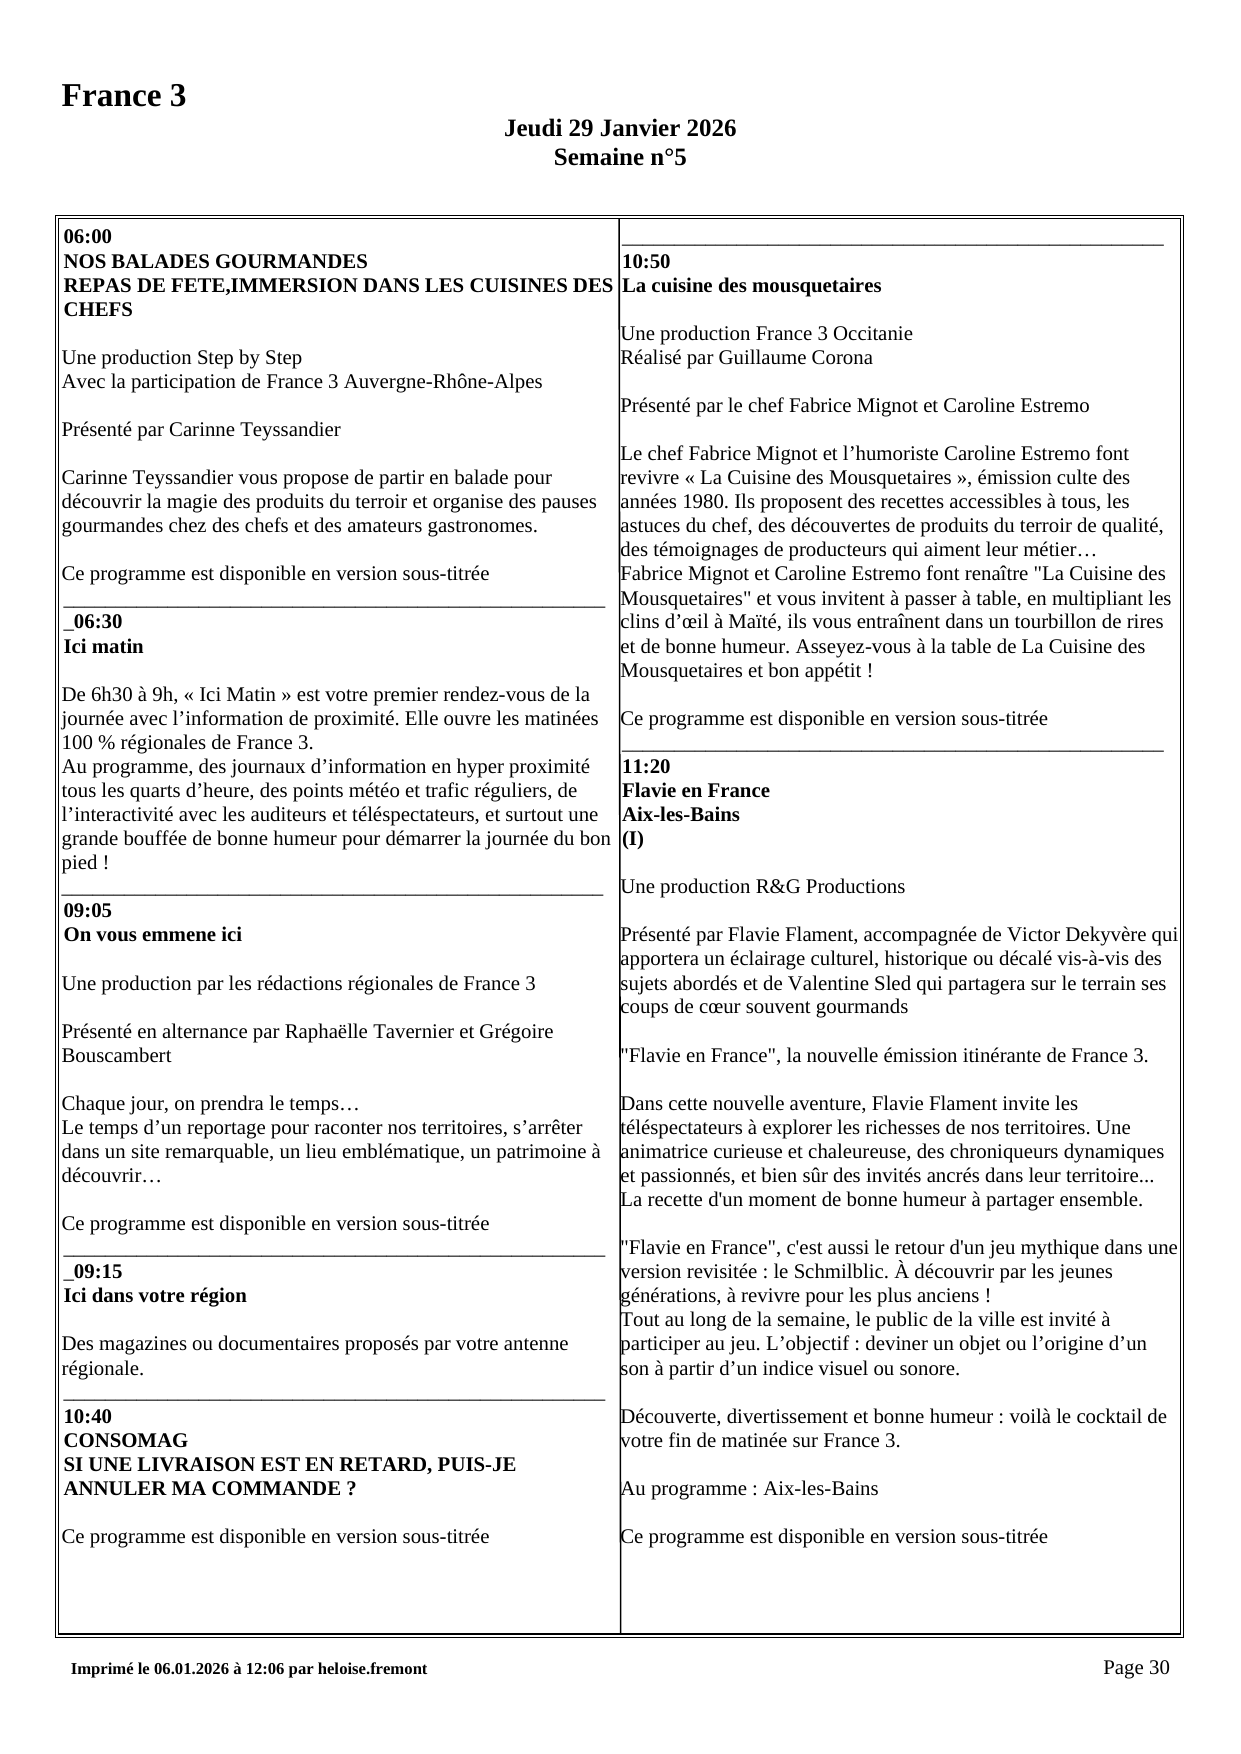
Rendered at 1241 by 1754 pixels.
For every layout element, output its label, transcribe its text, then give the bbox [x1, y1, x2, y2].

text Ici matin [63, 633, 620, 658]
text (I) [622, 826, 1179, 850]
text Flavie en France [622, 778, 1179, 802]
text Ici dans votre région [63, 1283, 620, 1307]
text NOS BALADES GOURMANDES [63, 248, 620, 273]
text 11:20 [622, 754, 1179, 778]
text Ce programme est disponible en version sous-titrée [61, 1524, 620, 1548]
text Ce programme est disponible en version sous-titrée [620, 1524, 1179, 1548]
text De 6h30 à 9h, « Ici Matin » est votre premier rendez-vous de la journée avec l’information de proximité. Elle ouvre les matinées 100 % régionales de France 3. Au programme, des journaux d’information en hyper proximité tous les quarts d’heure, des points météo et trafic réguliers, de l’interactivité avec les auditeurs et téléspectateurs, et surtout une grande bouffée de bonne humeur pour démarrer la journée du bon pied ! ____________________________________________________ [61, 658, 620, 898]
text ____________________________________________________ [622, 730, 1179, 754]
text ____________________________________________________ [622, 224, 1179, 248]
text _____________________________________________________09:15 [63, 1235, 620, 1283]
text Aix-les-Bains [622, 802, 1179, 826]
text Une production Step by Step Avec la participation de France 3 Auvergne-Rhône-Alpes Présenté par Carinne Teyssandier Carinne Teyssandier vous propose de partir en balade pour découvrir la magie des produits du terroir et organise des pauses gourmandes chez des chefs et des amateurs gastronomes. [61, 321, 620, 537]
text Une production par les rédactions régionales de France 3 Présenté en alternance par Raphaëlle Tavernier et Grégoire Bouscambert Chaque jour, on prendra le temps… Le temps d’un reportage pour raconter nos territoires, s’arrêter dans un site remarquable, un lieu emblématique, un patrimoine à découvrir… [61, 946, 620, 1187]
text Des magazines ou documentaires proposés par votre antenne régionale. [61, 1307, 620, 1379]
text Ce programme est disponible en version sous-titrée [61, 1211, 620, 1235]
text SI UNE LIVRAISON EST EN RETARD, PUIS-JE ANNULER MA COMMANDE ? [63, 1452, 620, 1500]
text 10:40 [63, 1403, 620, 1428]
text Ce programme est disponible en version sous-titrée [61, 561, 620, 585]
text Ce programme est disponible en version sous-titrée [620, 706, 1179, 730]
text 06:00 [63, 224, 620, 248]
text Une production France 3 Occitanie Réalisé par Guillaume Corona Présenté par le chef Fabrice Mignot et Caroline Estremo Le chef Fabrice Mignot et l’humoriste Caroline Estremo font revivre « La Cuisine des Mousquetaires », émission culte des années 1980. Ils proposent des recettes accessibles à tous, les astuces du chef, des découvertes de produits du terroir de qualité, des témoignages de producteurs qui aiment leur métier… Fabrice Mignot et Caroline Estremo font renaître "La Cuisine des Mousquetaires" et vous invitent à passer à table, en multipliant les clins d’œil à Maïté, ils vous entraînent dans un tourbillon de rires et de bonne humeur. Asseyez-vous à la table de La Cuisine des Mousquetaires et bon appétit ! [620, 297, 1179, 682]
text 10:50 [622, 248, 1179, 273]
text 09:05 [63, 898, 620, 922]
text ____________________________________________________ [63, 1379, 620, 1403]
text CONSOMAG [63, 1428, 620, 1452]
text On vous emmene ici [63, 922, 620, 946]
text _____________________________________________________06:30 [63, 585, 620, 633]
text Une production R&G Productions Présenté par Flavie Flament, accompagnée de Victor Dekyvère qui apportera un éclairage culturel, historique ou décalé vis-à-vis des sujets abordés et de Valentine Sled qui partagera sur le terrain ses coups de cœur souvent gourmands "Flavie en France", la nouvelle émission itinérante de France 3. Dans cette nouvelle aventure, Flavie Flament invite les téléspectateurs à explorer les richesses de nos territoires. Une animatrice curieuse et chaleureuse, des chroniqueurs dynamiques et passionnés, et bien sûr des invités ancrés dans leur territoire... La recette d'un moment de bonne humeur à partager ensemble. "Flavie en France", c'est aussi le retour d'un jeu mythique dans une version revisitée : le Schmilblic. À découvrir par les jeunes générations, à revivre pour les plus anciens ! Tout au long de la semaine, le public de la ville est invité à participer au jeu. L’objectif : deviner un objet ou l’origine d’un son à partir d’un indice visuel ou sonore. Découverte, divertissement et bonne humeur : voilà le cocktail de votre fin de matinée sur France 3. Au programme : Aix-les-Bains [620, 850, 1179, 1500]
text REPAS DE FETE,IMMERSION DANS LES CUISINES DES CHEFS [63, 273, 620, 321]
text La cuisine des mousquetaires [622, 273, 1179, 297]
